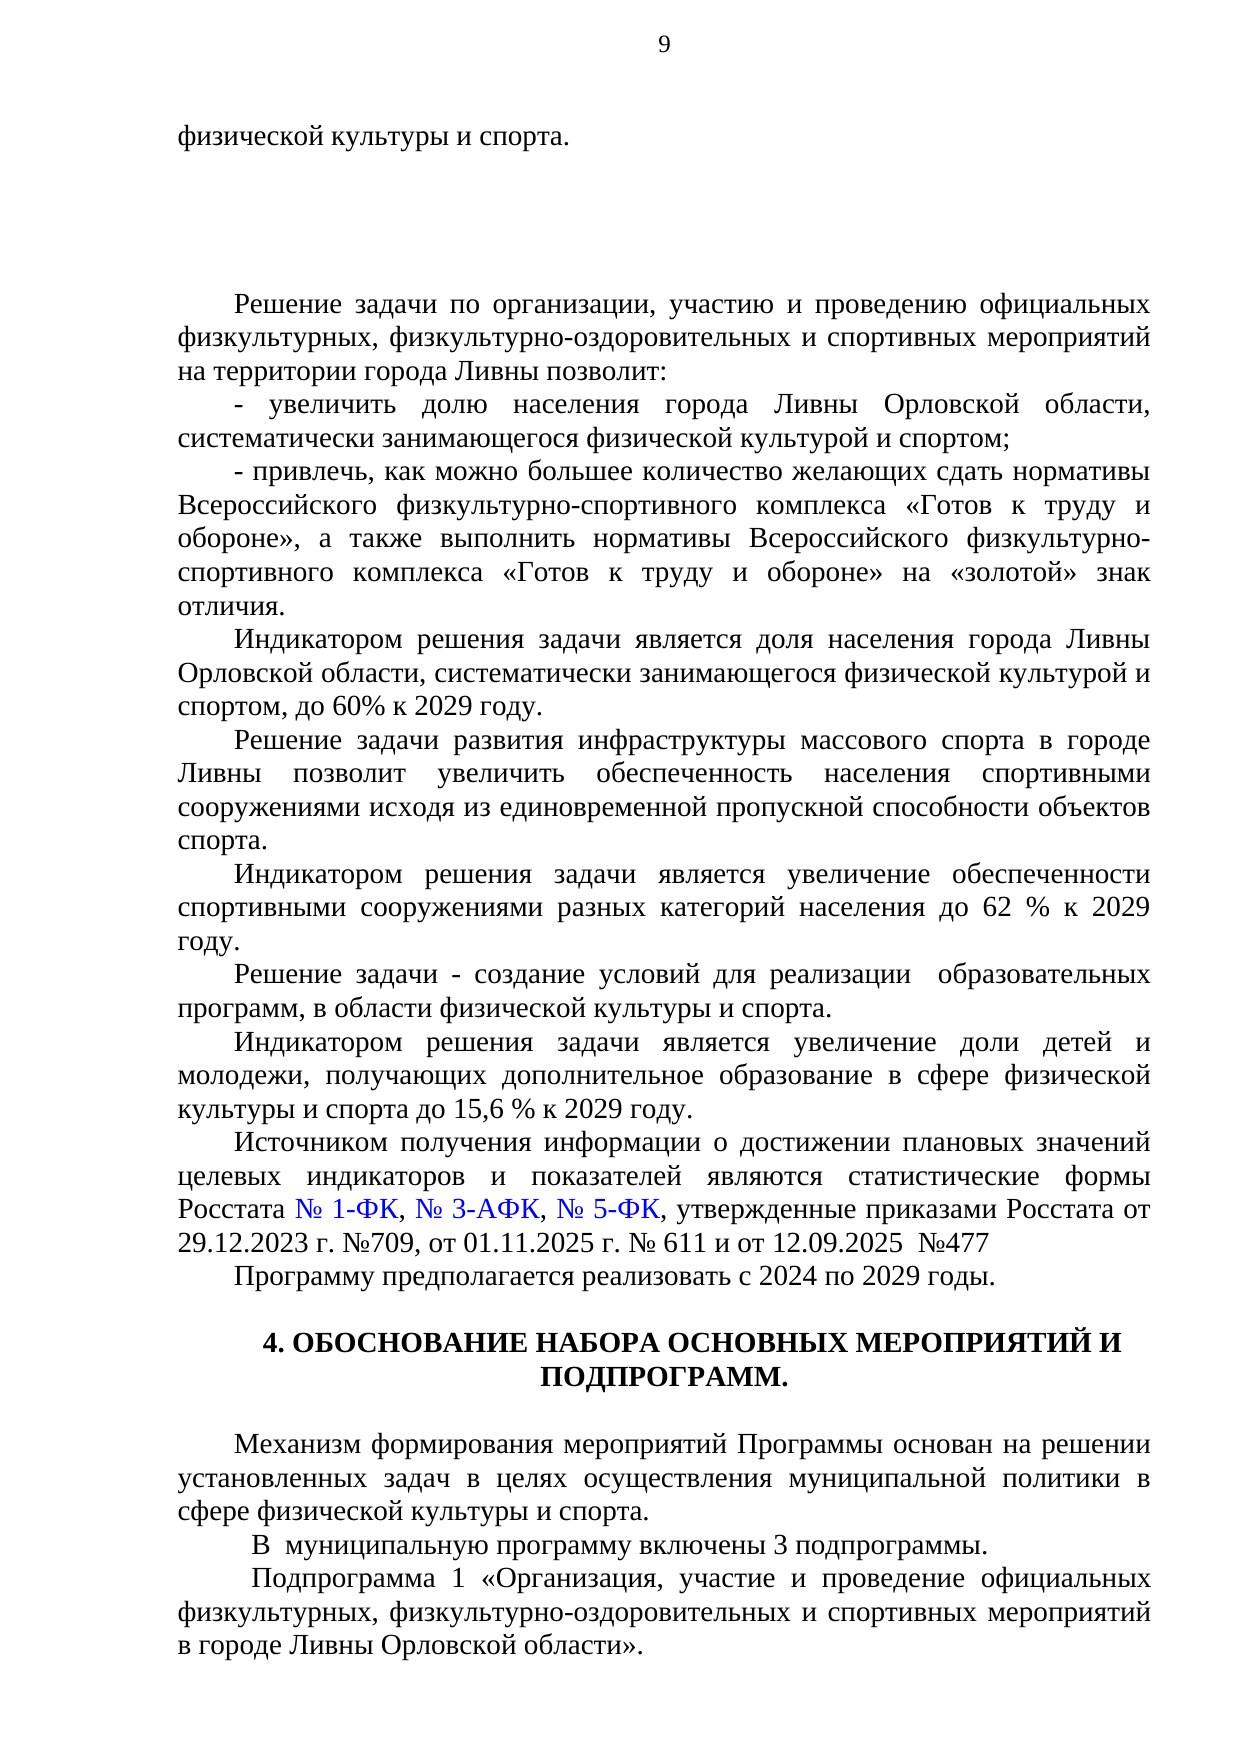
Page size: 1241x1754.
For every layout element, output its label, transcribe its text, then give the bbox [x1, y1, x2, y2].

text Индикатором решения задачи является увеличение доли детей и молодежи, получающих дополнительное образование в сфере физической культуры и спорта до 15,6 % к 2029 году. [177, 1024, 1152, 1124]
text Решение задачи по организации, участию и проведению официальных физкультурных, физкультурно-оздоровительных и спортивных мероприятий на территории города Ливны позволит: [177, 286, 1152, 386]
text Программу предполагается реализовать с 2024 по 2029 годы. [177, 1258, 1152, 1292]
text Источником получения информации о достижении плановых значений целевых индикаторов и показателей являются статистические формы Росстата № 1-ФК, № 3-АФК, № 5-ФК, утвержденные приказами Росстата от 29.12.2023 г. №709, от 01.11.2025 г. № 611 и от 12.09.2025 №477 [177, 1124, 1152, 1258]
text Решение задачи - создание условий для реализации образовательных программ, в области физической культуры и спорта. [177, 957, 1152, 1024]
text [177, 118, 1152, 152]
text Индикатором решения задачи является увеличение обеспеченности спортивными сооружениями разных категорий населения до 62 % к 2029 году. [177, 856, 1152, 957]
text 4. ОБОСНОВАНИЕ НАБОРА ОСНОВНЫХ МЕРОПРИЯТИЙ И ПОДПРОГРАММ. [177, 1326, 1152, 1393]
text Механизм формирования мероприятий Программы основан на решении установленных задач в целях осуществления муниципальной политики в сфере физической культуры и спорта. [177, 1426, 1152, 1527]
text - увеличить долю населения города Ливны Орловской области, систематически занимающегося физической культурой и спортом; [177, 386, 1152, 453]
text Решение задачи развития инфраструктуры массового спорта в городе Ливны позволит увеличить обеспеченность населения спортивными сооружениями исходя из единовременной пропускной способности объектов спорта. [177, 722, 1152, 856]
text Подпрограмма 1 «Организация, участие и проведение официальных физкультурных, физкультурно-оздоровительных и спортивных мероприятий в городе Ливны Орловской области». [177, 1560, 1152, 1661]
text - привлечь, как можно большее количество желающих сдать нормативы Всероссийского физкультурно-спортивного комплекса «Готов к труду и обороне», а также выполнить нормативы Всероссийского физкультурно-спортивного комплекса «Готов к труду и обороне» на «золотой» знак отличия. [177, 453, 1152, 621]
text В муниципальную программу включены 3 подпрограммы. [177, 1527, 1152, 1560]
text Индикатором решения задачи является доля населения города Ливны Орловской области, систематически занимающегося физической культурой и спортом, до 60% к 2029 году. [177, 621, 1152, 722]
